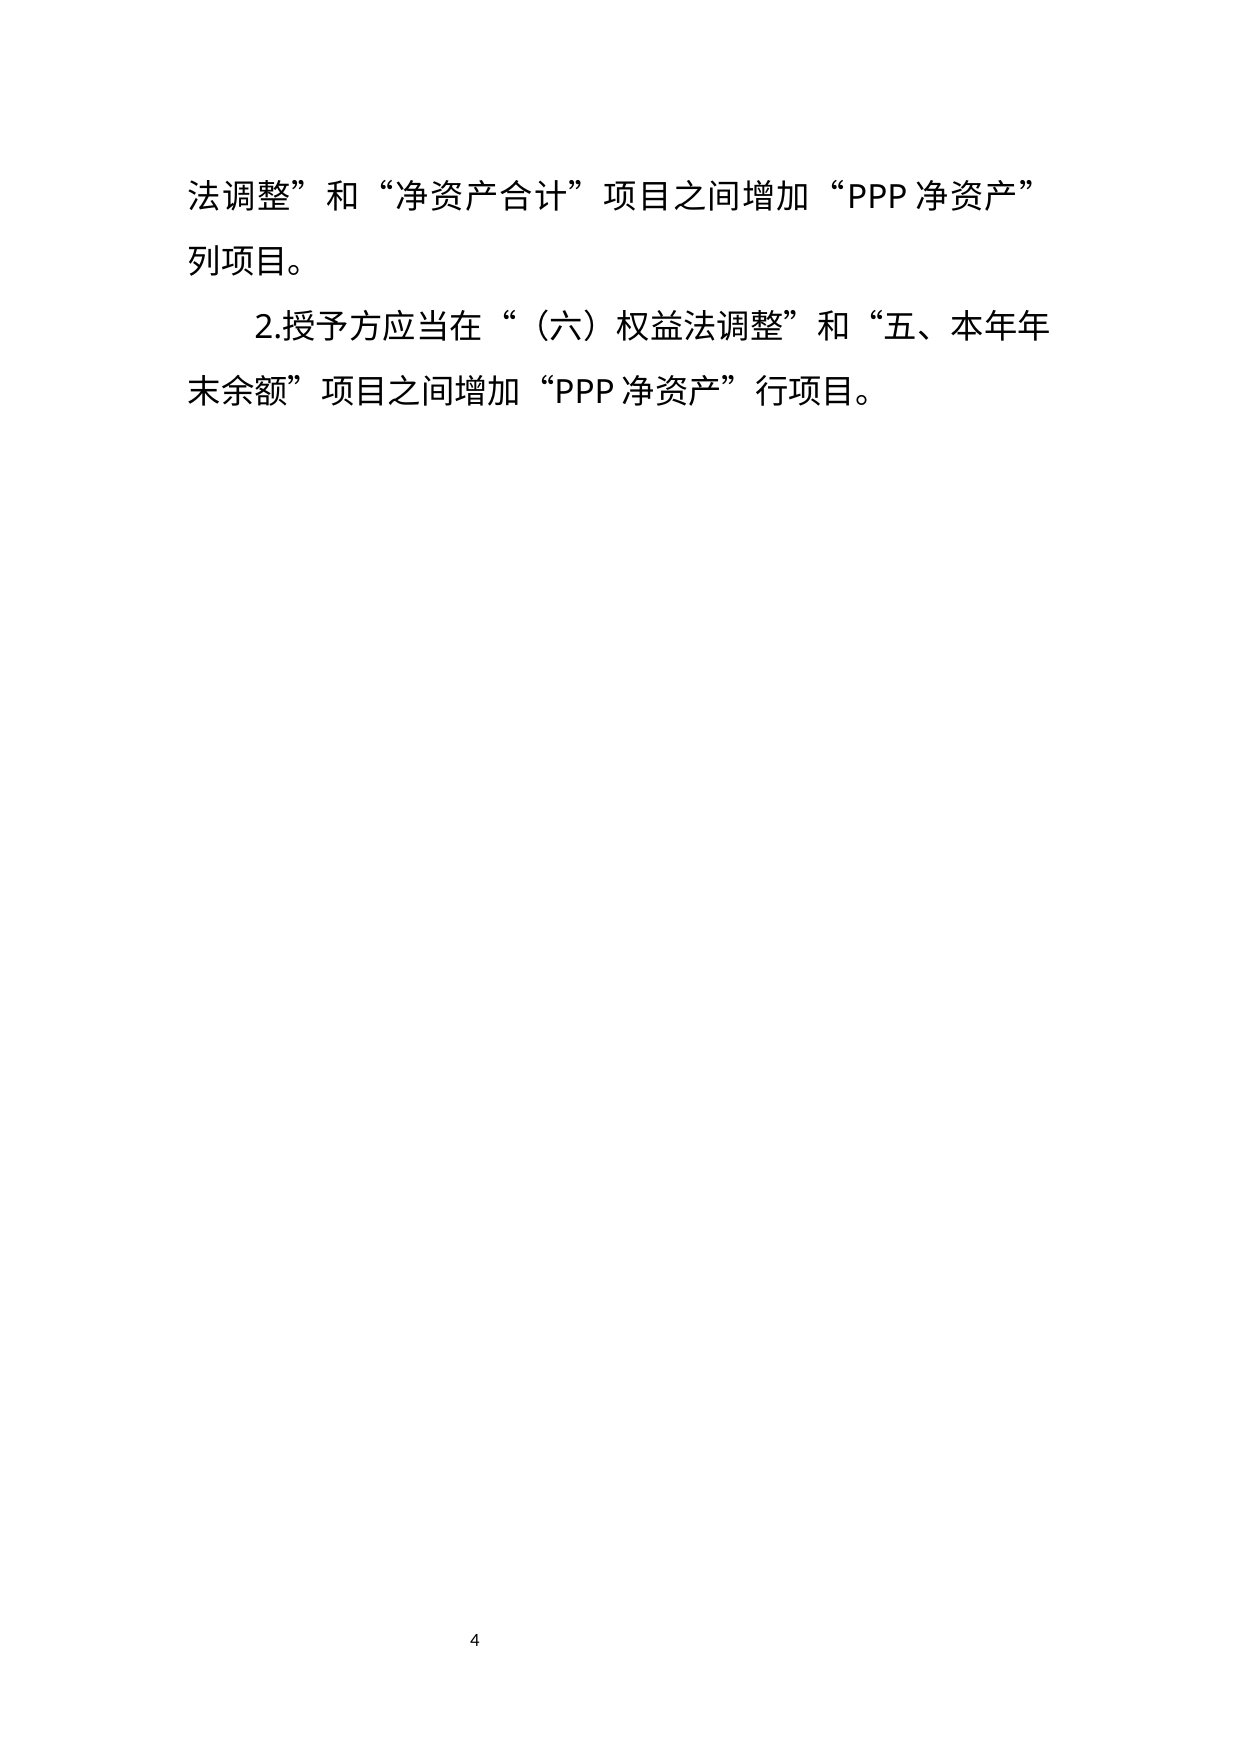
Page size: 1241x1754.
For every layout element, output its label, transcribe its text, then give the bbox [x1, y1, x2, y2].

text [187, 162, 1053, 292]
text 2.授予方应当在“（六）权益法调整”和“五、本年年末余额”项目之间增加“PPP净资产”行项目。 [187, 292, 1053, 422]
